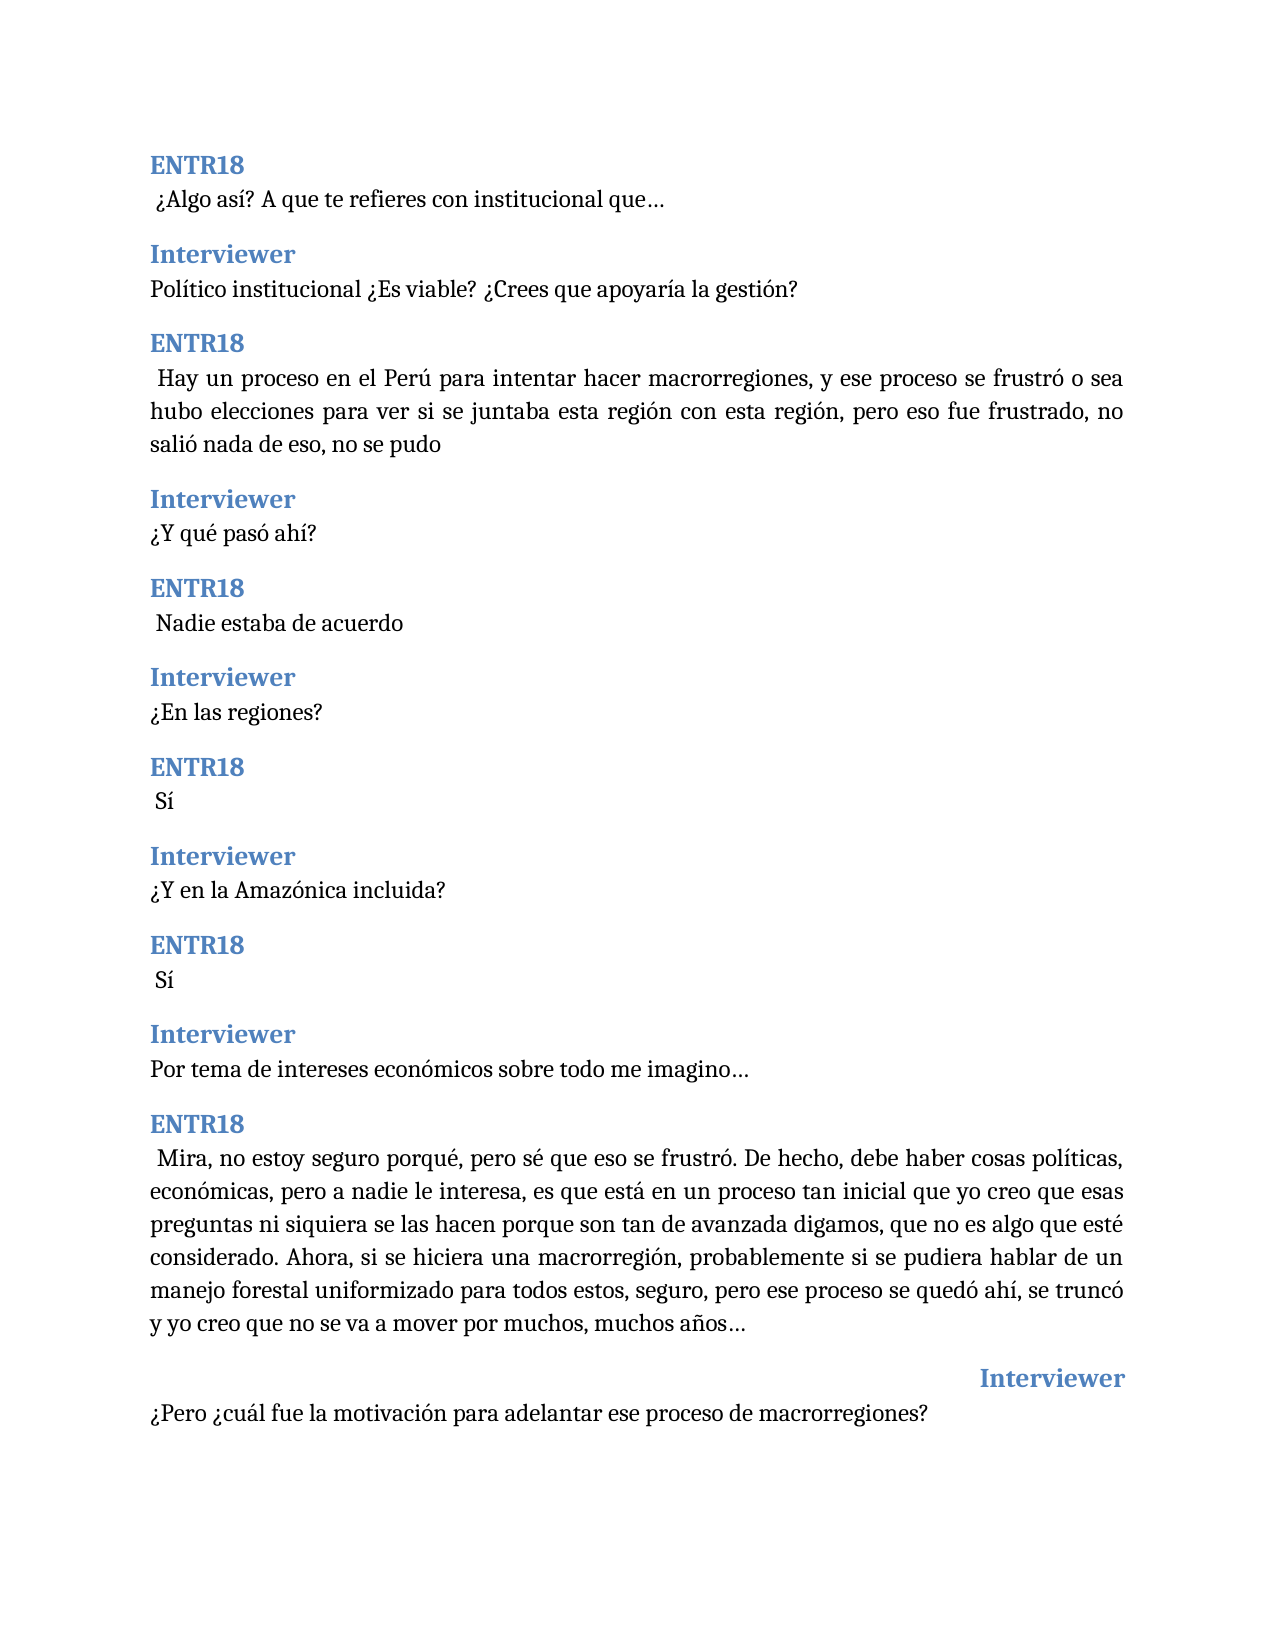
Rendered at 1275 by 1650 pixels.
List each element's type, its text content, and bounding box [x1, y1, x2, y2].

text Interviewer ¿Y qué pasó ahí? [150, 484, 1125, 548]
text Interviewer Político institucional ¿Es viable? ¿Crees que apoyaría la gestión? [150, 239, 1125, 303]
text ENTR18 Nadie estaba de acuerdo [150, 573, 1125, 637]
text Interviewer Por tema de intereses económicos sobre todo me imagino… [150, 1019, 1125, 1084]
text Interviewer ¿En las regiones? [150, 662, 1125, 727]
text Interviewer ¿Y en la Amazónica incluida? [150, 841, 1125, 905]
text ENTR18 ¿Algo así? A que te refieres con institucional que… [150, 150, 1125, 214]
text ENTR18 Sí [150, 930, 1125, 994]
text Interviewer ¿Pero ¿cuál fue la motivación para adelantar ese proceso de macrorregiones? [150, 1363, 1125, 1427]
text ENTR18 Mira, no estoy seguro porqué, pero sé que eso se frustró. De hecho, debe haber cosas políticas, económicas, pero a nadie le interesa, es que está en un proceso tan inicial que yo creo que esas preguntas ni siquiera se las hacen porque son tan de avanzada digamos, que no es algo que esté considerado. Ahora, si se hiciera una macrorregión, probablemente si se pudiera hablar de un manejo forestal uniformizado para todos estos, seguro, pero ese proceso se quedó ahí, se truncó y yo creo que no se va a mover por muchos, muchos años… [150, 1109, 1125, 1338]
text ENTR18 Hay un proceso en el Perú para intentar hacer macrorregiones, y ese proceso se frustró o sea hubo elecciones para ver si se juntaba esta región con esta región, pero eso fue frustrado, no salió nada de eso, no se pudo [150, 328, 1125, 459]
text ENTR18 Sí [150, 752, 1125, 816]
